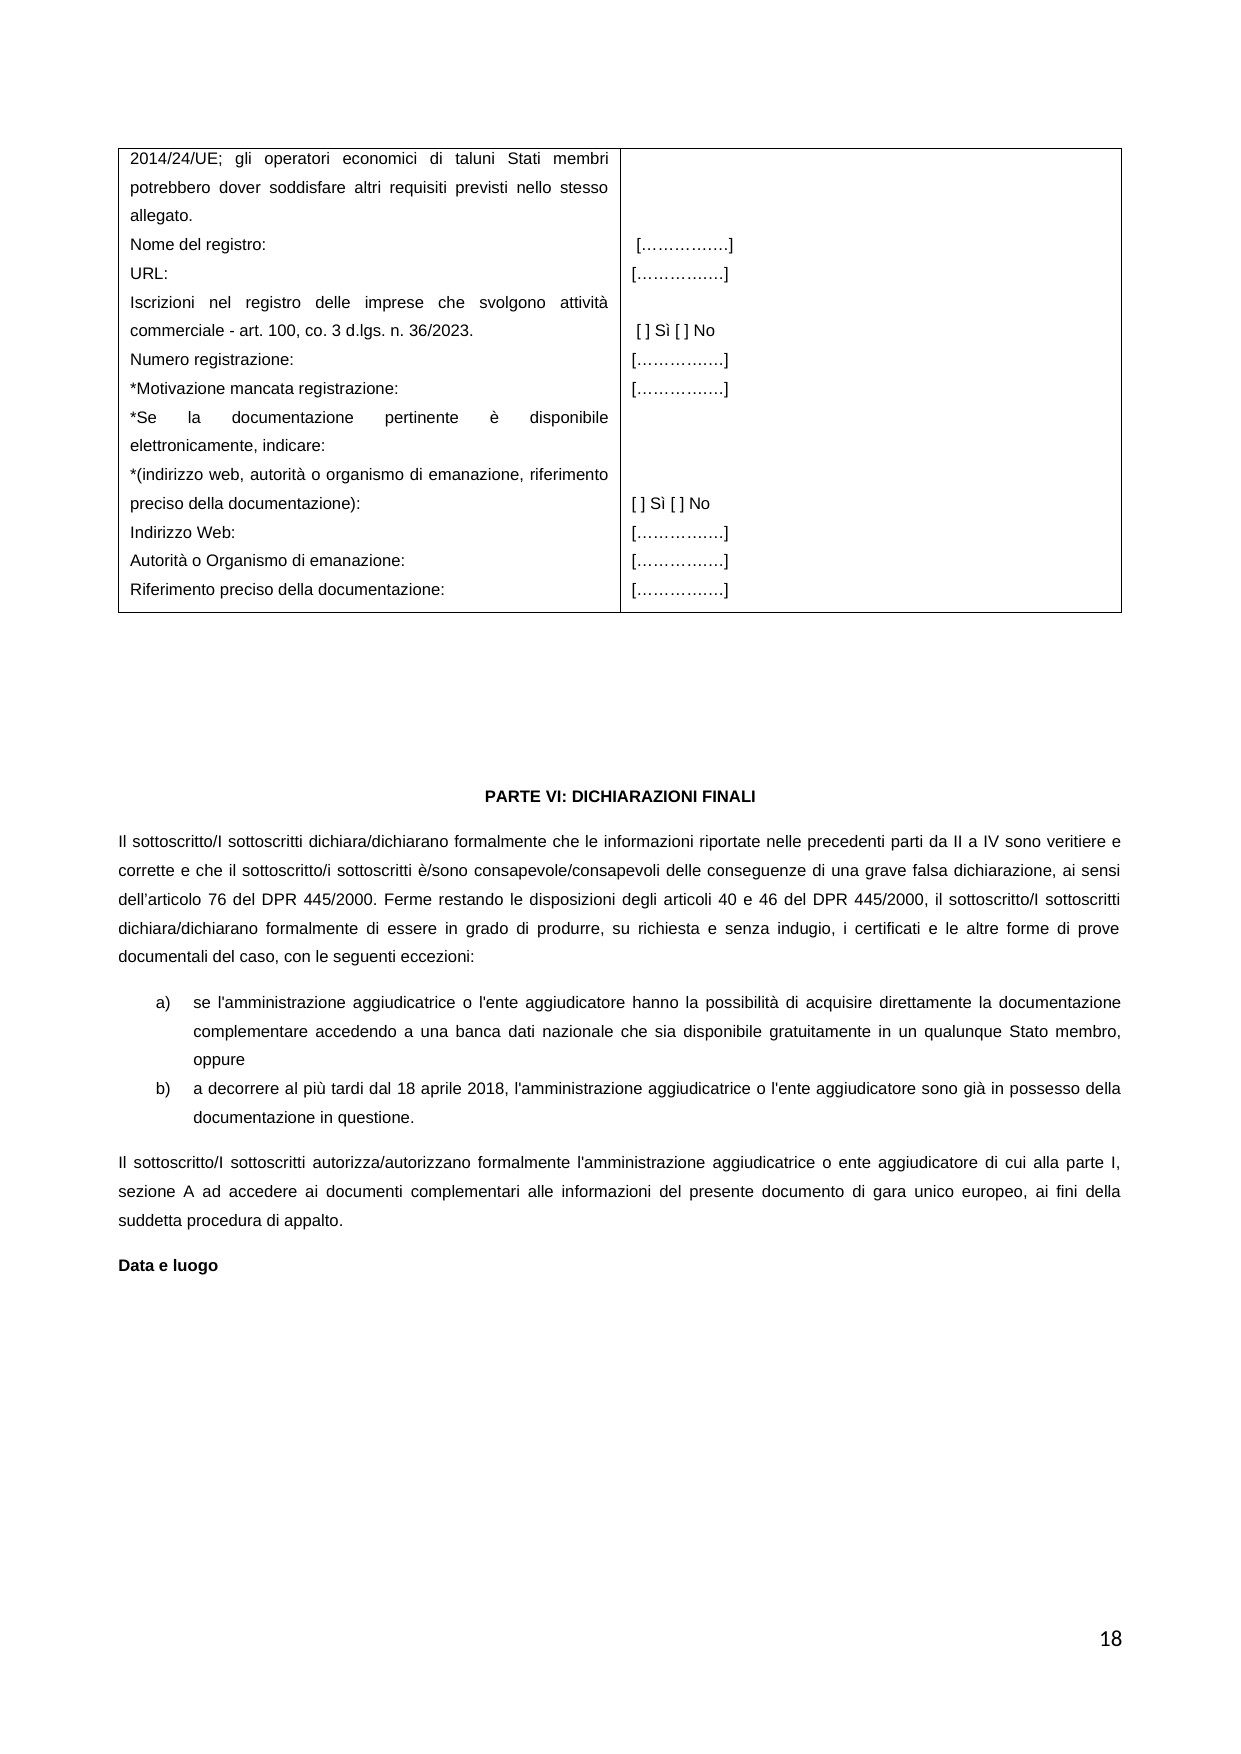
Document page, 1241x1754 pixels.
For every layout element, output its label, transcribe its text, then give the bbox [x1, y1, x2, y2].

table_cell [119, 149, 620, 612]
text PARTE VI: DICHIARAZIONI FINALI [118, 787, 1122, 806]
text Il sottoscritto/I sottoscritti dichiara/dichiarano formalmente che le informazioni riportate nelle precedenti parti da II a IV sono veritiere e corrette e che il sottoscritto/i sottoscritti è/sono consapevole/consapevoli delle conseguenze di una grave falsa dichiarazione, ai sensi dell’articolo 76 del DPR 445/2000. Ferme restando le disposizioni degli articoli 40 e 46 del DPR 445/2000, il sottoscritto/I sottoscritti dichiara/dichiarano formalmente di essere in grado di produrre, su richiesta e senza indugio, i certificati e le altre forme di prove documentali del caso, con le seguenti eccezioni: [118, 832, 1122, 966]
list a decorrere al più tardi dal 18 aprile 2018, l'amministrazione aggiudicatrice o l'ente aggiudicatore sono già in possesso della documentazione in questione. [156, 1079, 1122, 1127]
text Il sottoscritto/I sottoscritti autorizza/autorizzano formalmente l'amministrazione aggiudicatrice o ente aggiudicatore di cui alla parte I, sezione A ad accedere ai documenti complementari alle informazioni del presente documento di gara unico europeo, ai fini della suddetta procedura di appalto. [118, 1153, 1122, 1230]
text Data e luogo [118, 1256, 1122, 1275]
list se l'amministrazione aggiudicatrice o l'ente aggiudicatore hanno la possibilità di acquisire direttamente la documentazione complementare accedendo a una banca dati nazionale che sia disponibile gratuitamente in un qualunque Stato membro, oppure [156, 993, 1122, 1069]
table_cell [621, 149, 1121, 612]
